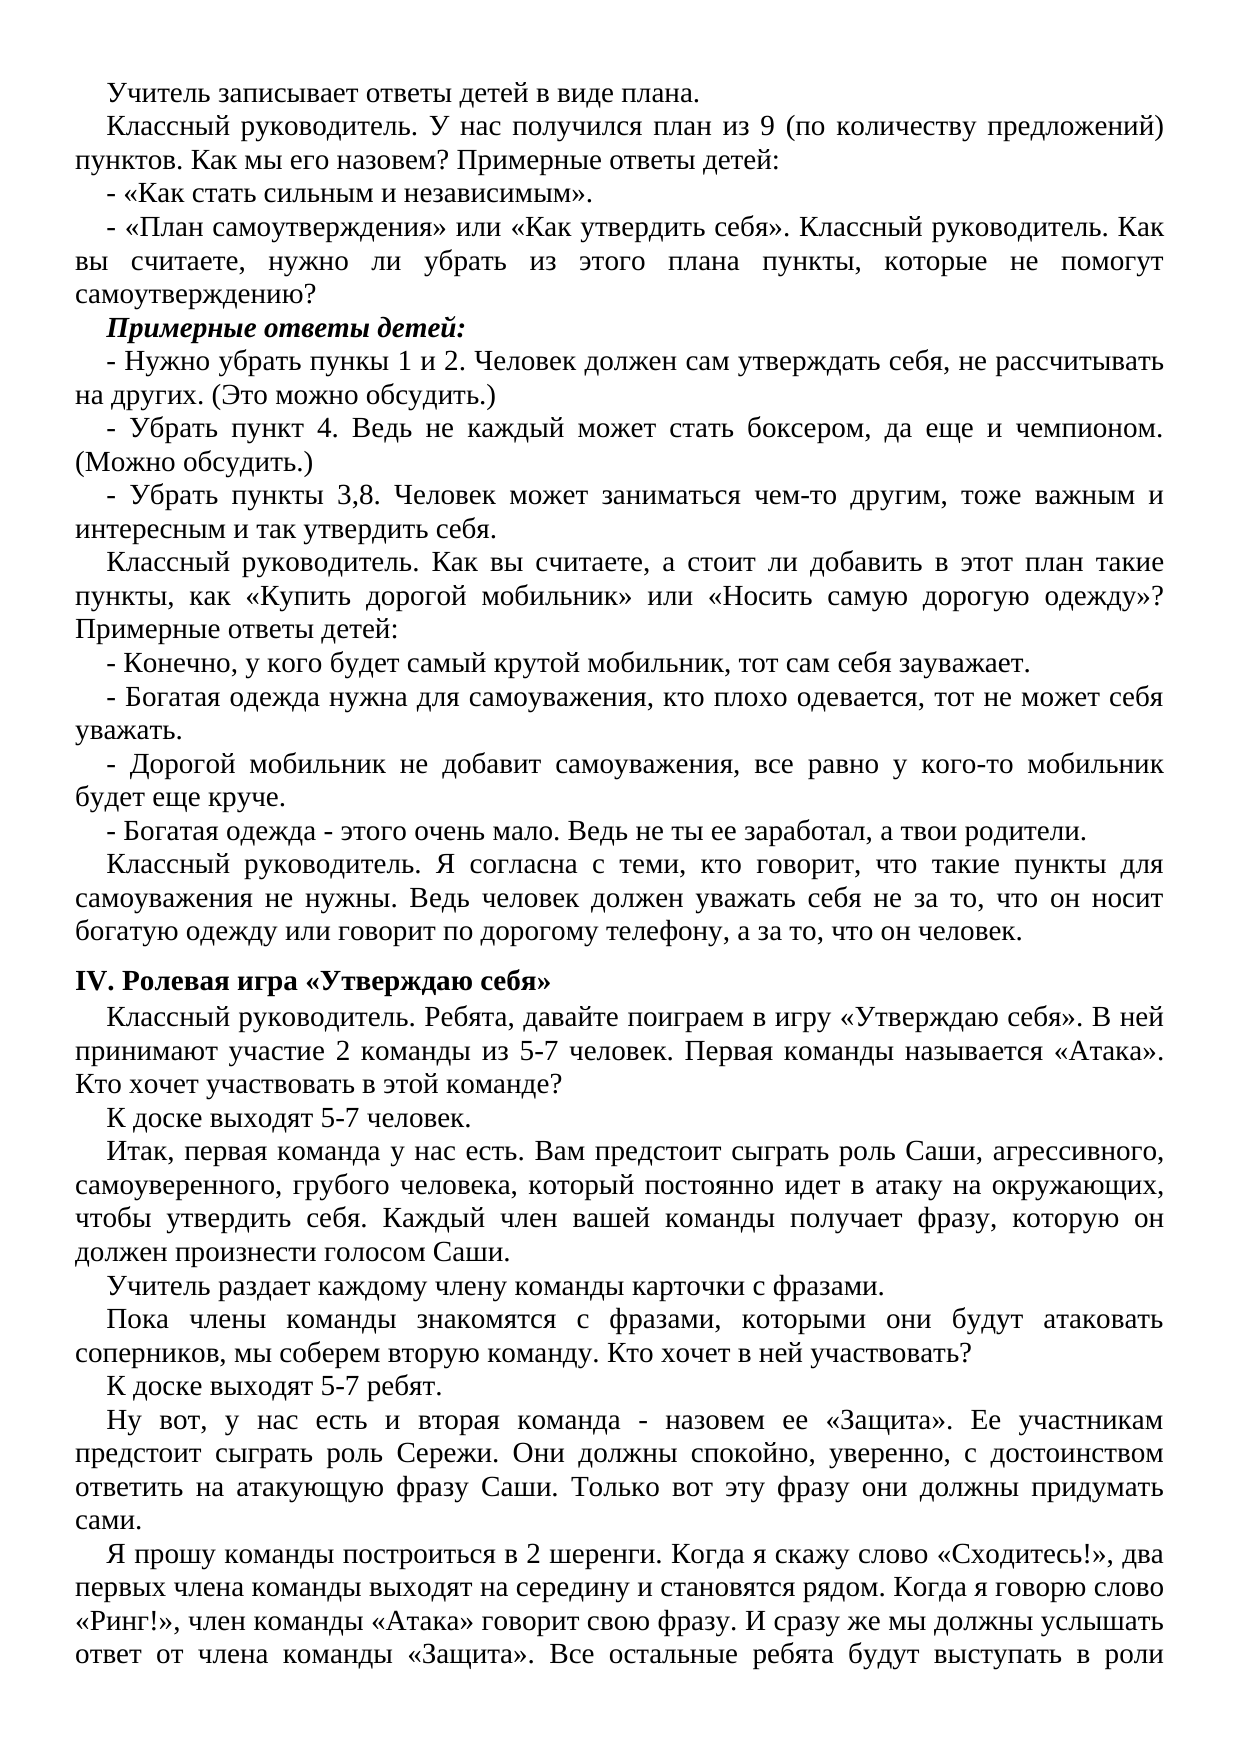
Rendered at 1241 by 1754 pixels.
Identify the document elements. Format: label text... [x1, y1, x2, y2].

text - «Как стать сильным и независимым». [75, 176, 1165, 209]
text - Конечно, у кого будет самый крутой мобильник, тот сам себя зауважает. [75, 645, 1165, 679]
text Итак, первая команда у нас есть. Вам предстоит сыграть роль Саши, агрессивного, самоуверенного, грубого человека, который постоянно идет в атаку на окружающих, чтобы утвердить себя. Каждый член вашей команды получает фразу, которую он должен произнести голосом Саши. [75, 1133, 1165, 1268]
text - Богатая одежда нужна для самоуважения, кто плохо одевается, тот не может себя уважать. [75, 679, 1165, 746]
text - Убрать пункт 4. Ведь не каждый может стать боксером, да еще и чемпионом. (Можно обсудить.) [75, 410, 1165, 477]
text - «План самоутверждения» или «Как утвердить себя». Классный руководитель. Как вы считаете, нужно ли убрать из этого плана пункты, которые не помогут самоутверждению? [75, 209, 1165, 310]
text Классный руководитель. Как вы считаете, а стоит ли добавить в этот план такие пункты, как «Купить дорогой мобильник» или «Носить самую дорогую одежду»? Примерные ответы детей: [75, 544, 1165, 645]
text Учитель раздает каждому члену команды карточки с фразами. [75, 1268, 1165, 1301]
text К доске выходят 5-7 ребят. [75, 1368, 1165, 1402]
text Классный руководитель. Ребята, давайте поиграем в игру «Утверждаю себя». В ней принимают участие 2 команды из 5-7 человек. Первая команды называется «Атака». Кто хочет участвовать в этой команде? [75, 999, 1165, 1100]
text - Нужно убрать пункы 1 и 2. Человек должен сам утверждать себя, не рассчитывать на других. (Это можно обсудить.) [75, 343, 1165, 410]
text Классный руководитель. Я согласна с теми, кто говорит, что такие пункты для самоуважения не нужны. Ведь человек должен уважать себя не за то, что он носит богатую одежду или говорит по дорогому телефону, а за то, что он человек. [75, 846, 1165, 947]
text Классный руководитель. У нас получился план из 9 (по количеству предложений) пунктов. Как мы его назовем? Примерные ответы детей: [75, 108, 1165, 176]
text - Богатая одежда - этого очень мало. Ведь не ты ее заработал, а твои родители. [75, 813, 1165, 846]
text IV. Ролевая игра «Утверждаю себя» [75, 963, 1165, 996]
text Ну вот, у нас есть и вторая команда - назовем ее «Защита». Ее участникам предстоит сыграть роль Сережи. Они должны спокойно, уверенно, с достоинством ответить на атакующую фразу Саши. Только вот эту фразу они должны придумать сами. [75, 1402, 1165, 1536]
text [75, 1536, 1165, 1670]
text - Дорогой мобильник не добавит самоуважения, все равно у кого-то мобильник будет еще круче. [75, 746, 1165, 813]
text - Убрать пункты 3,8. Человек может заниматься чем-то другим, тоже важным и интересным и так утвердить себя. [75, 477, 1165, 544]
text К доске выходят 5-7 человек. [75, 1100, 1165, 1133]
text Примерные ответы детей: [75, 310, 1165, 343]
text Пока члены команды знакомятся с фразами, которыми они будут атаковать соперников, мы соберем вторую команду. Кто хочет в ней участвовать? [75, 1301, 1165, 1368]
text Учитель записывает ответы детей в виде плана. [75, 75, 1165, 108]
